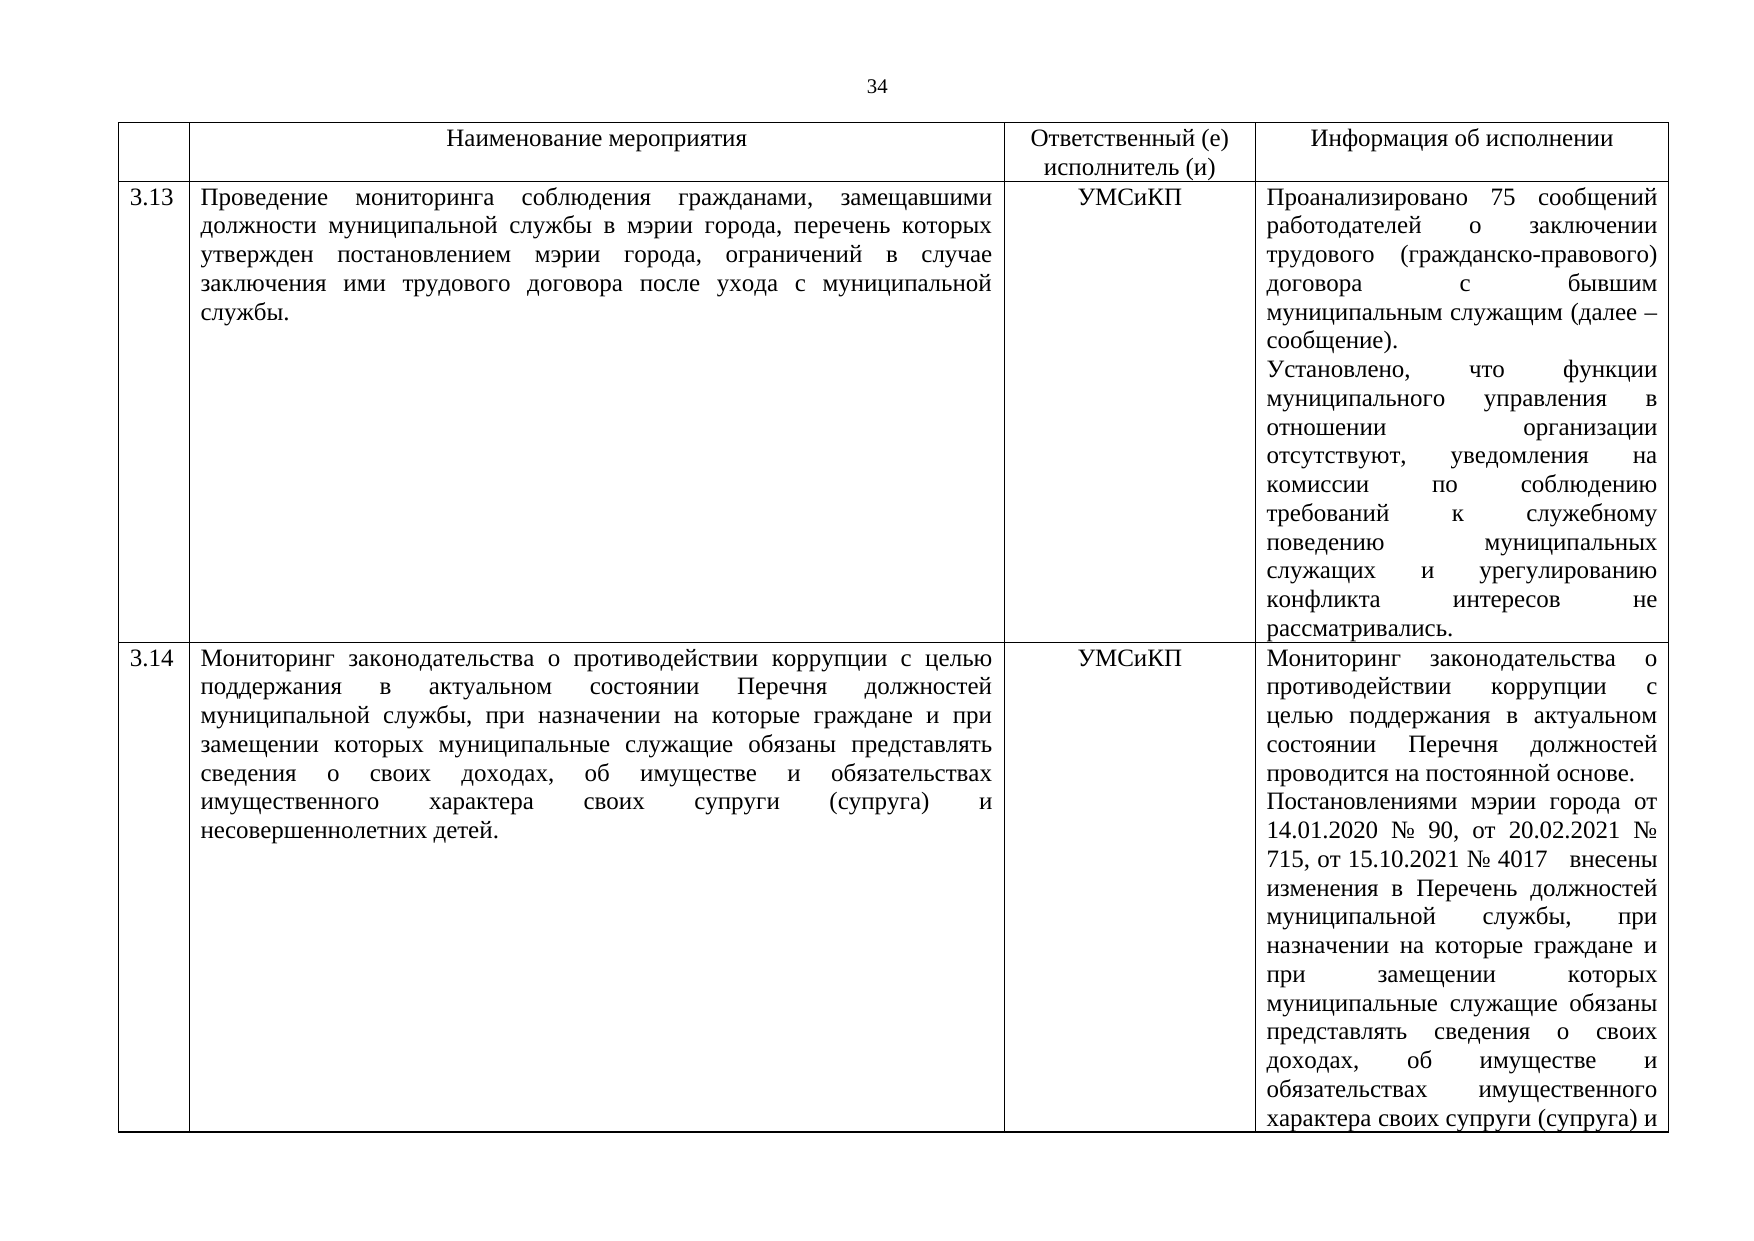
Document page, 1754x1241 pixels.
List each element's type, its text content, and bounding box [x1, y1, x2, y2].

table_cell 3.13 [119, 182, 189, 642]
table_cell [1256, 643, 1668, 1131]
table_cell УМСиКП [1005, 182, 1255, 642]
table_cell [190, 643, 1004, 1131]
table_cell Проведение мониторинга соблюдения гражданами, замещавшими должности муниципальной службы в мэрии города, перечень которых утвержден постановлением мэрии города, ограничений в случае заключения ими трудового договора после ухода с муниципальной службы. [190, 182, 1004, 642]
table_header Наименование мероприятия [190, 123, 1004, 181]
table_cell Проанализировано 75 сообщений работодателей о заключении трудового (гражданско-правового) договора с бывшим муниципальным служащим (далее – сообщение). Установлено, что функции муниципального управления в отношении организации отсутствуют, уведомления на комиссии по соблюдению требований к служебному поведению муниципальных служащих и урегулированию конфликта интересов не рассматривались. [1256, 182, 1668, 642]
table_header Ответственный (е) исполнитель (и) [1005, 123, 1255, 181]
table_header Информация об исполнении [1256, 123, 1668, 181]
table_cell 3.14 [119, 643, 189, 1131]
table_cell УМСиКП [1005, 643, 1255, 1131]
table_header [119, 123, 189, 181]
